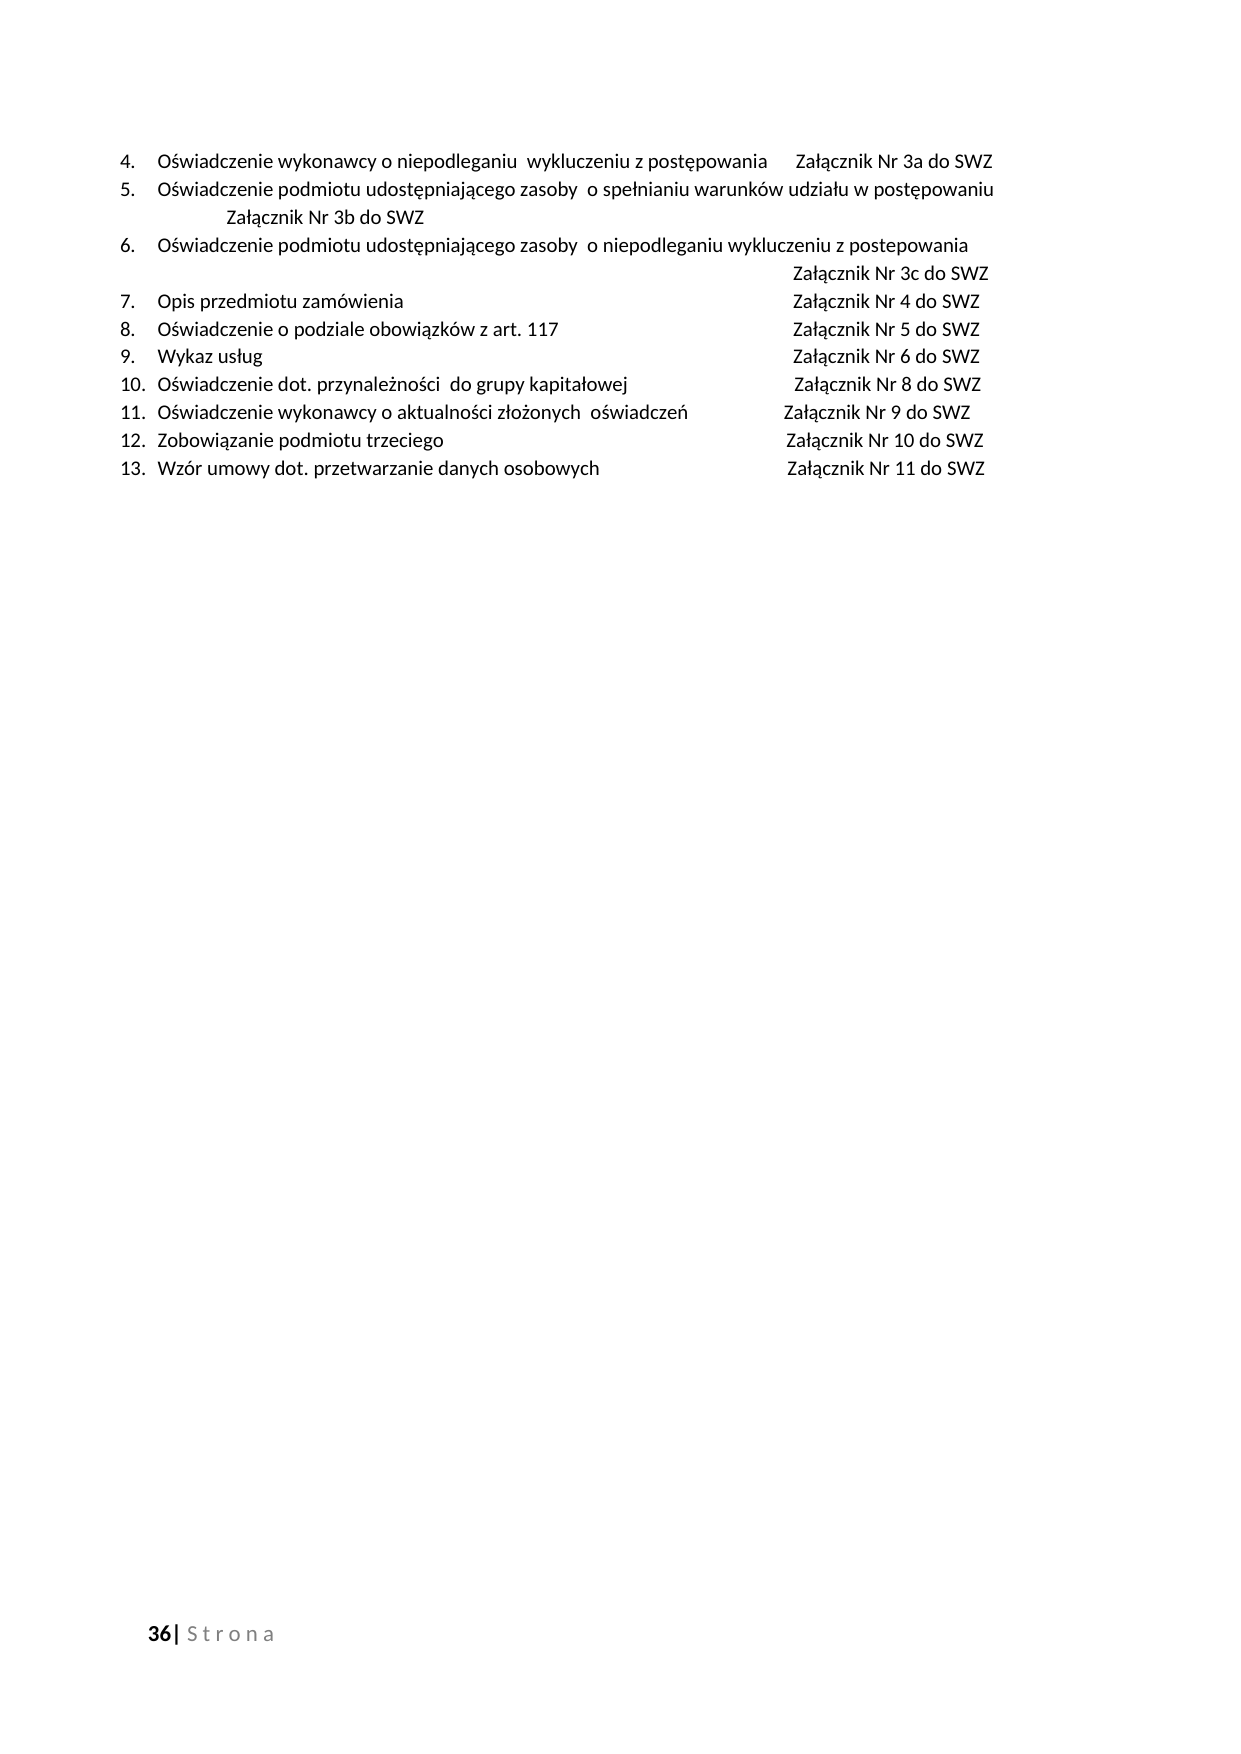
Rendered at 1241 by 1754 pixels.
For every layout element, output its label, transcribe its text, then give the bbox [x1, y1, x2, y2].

list Oświadczenie wykonawcy o niepodleganiu wykluczeniu z postępowania Załącznik Nr 3a do SWZ [120, 148, 1092, 174]
list Oświadczenie wykonawcy o aktualności złożonych oświadczeń Załącznik Nr 9 do SWZ [120, 399, 1092, 425]
list Oświadczenie podmiotu udostępniającego zasoby o niepodleganiu wykluczeniu z postepowania Załącznik Nr 3c do SWZ [120, 232, 1092, 285]
list Wykaz usług Załącznik Nr 6 do SWZ [120, 344, 1092, 369]
list Oświadczenie o podziale obowiązków z art. 117 Załącznik Nr 5 do SWZ [120, 316, 1092, 341]
list Wzór umowy dot. przetwarzanie danych osobowych Załącznik Nr 11 do SWZ [120, 455, 1092, 481]
list Oświadczenie podmiotu udostępniającego zasoby o spełnianiu warunków udziału w postępowaniu [120, 176, 1092, 202]
list Opis przedmiotu zamówienia Załącznik Nr 4 do SWZ [120, 288, 1092, 313]
list Załącznik Nr 3b do SWZ [157, 204, 1092, 229]
list Zobowiązanie podmiotu trzeciego Załącznik Nr 10 do SWZ [120, 427, 1092, 453]
list Oświadczenie dot. przynależności do grupy kapitałowej Załącznik Nr 8 do SWZ [120, 372, 1092, 397]
